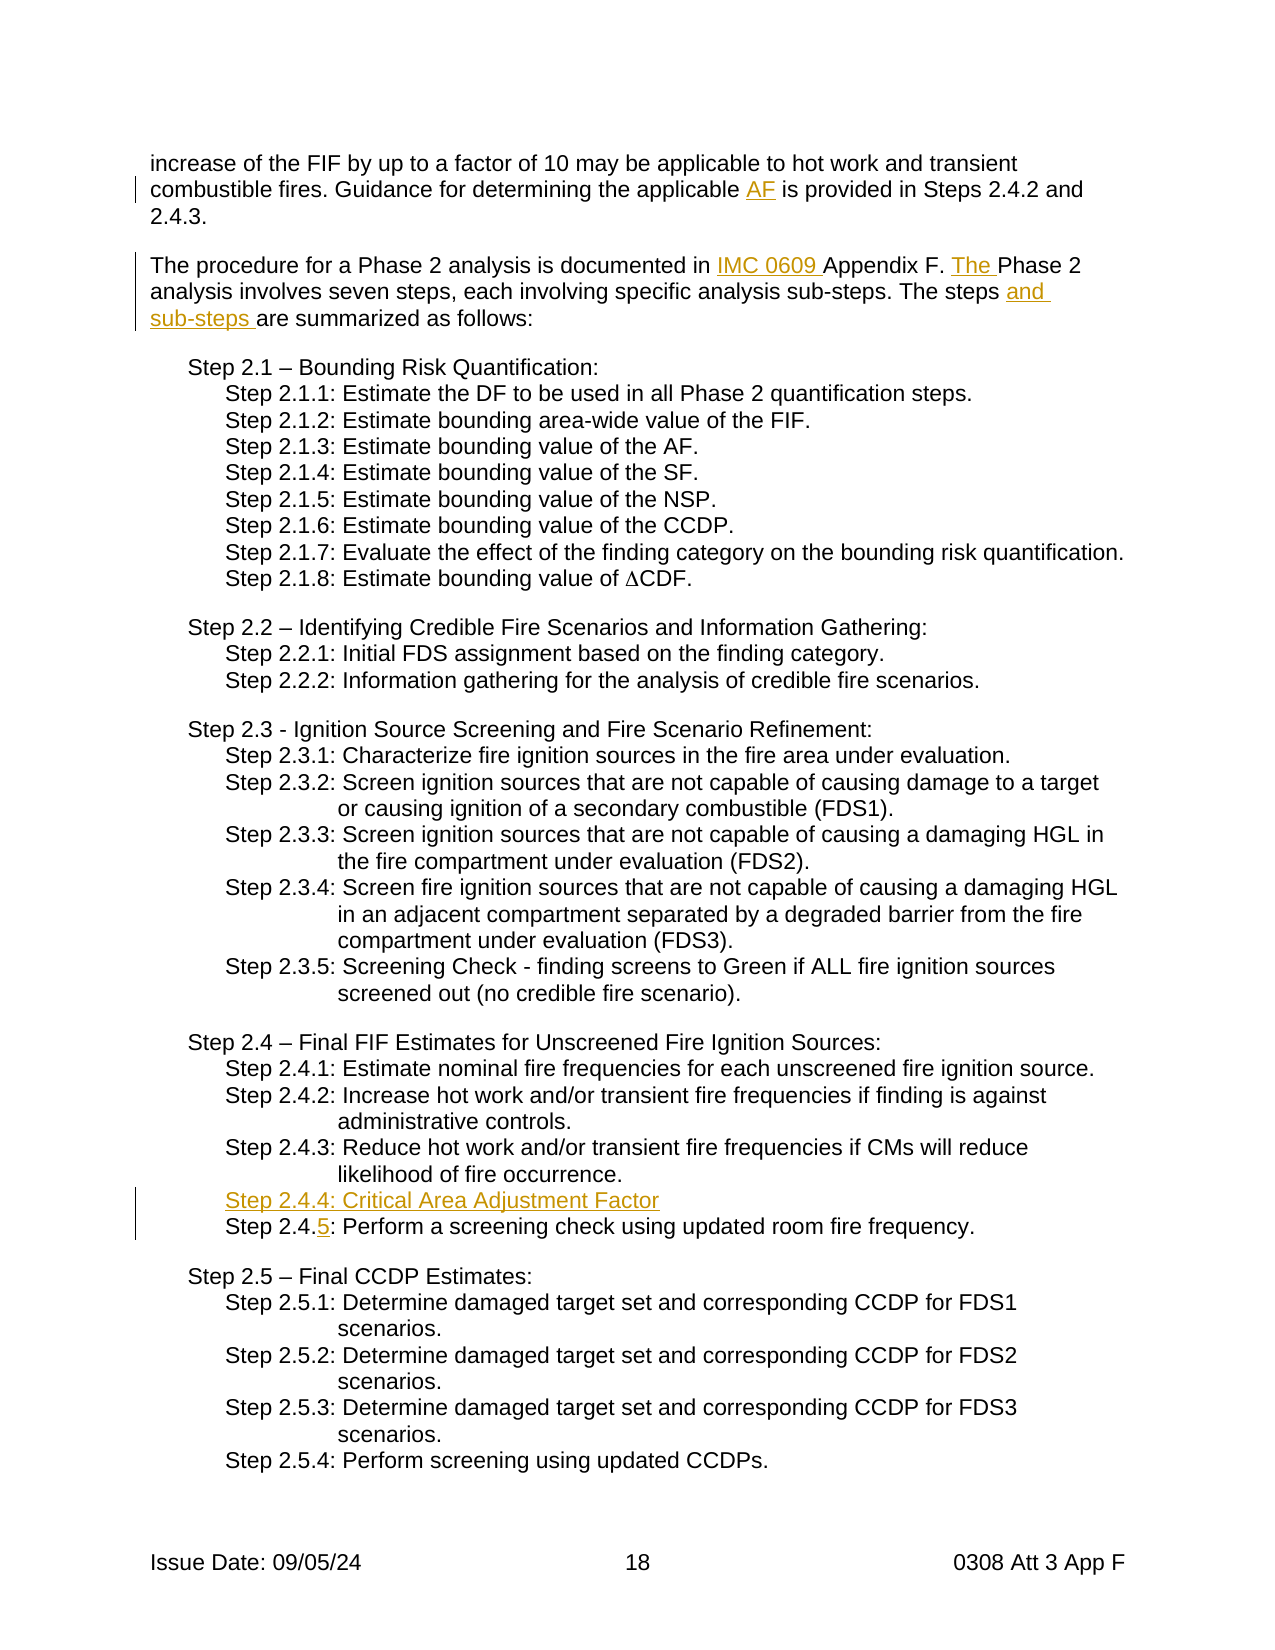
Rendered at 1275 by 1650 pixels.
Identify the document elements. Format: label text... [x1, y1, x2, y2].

list Step 2.5.4: Perform screening using updated CCDPs. [225, 1447, 1125, 1473]
list Step 2.2.2: Information gathering for the analysis of credible fire scenarios. [225, 667, 1125, 693]
list Step 2.1.6: Estimate bounding value of the CCDP. [225, 512, 1125, 538]
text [150, 150, 1125, 229]
text Step 2.3 - Ignition Source Screening and Fire Scenario Refinement: [150, 716, 1125, 742]
text Step 2.1 – Bounding Risk Quantification: [150, 354, 1125, 380]
list Step 2.5.1: Determine damaged target set and corresponding CCDP for FDS1 scenarios. [225, 1289, 1125, 1342]
list Step 2.4.3: Reduce hot work and/or transient fire frequencies if CMs will reduce likelihood of fire occurrence. [225, 1134, 1125, 1187]
list Step 2.3.1: Characterize fire ignition sources in the fire area under evaluation. [225, 742, 1125, 769]
list Step 2.1.8: Estimate bounding value of CDF. [225, 565, 1125, 591]
list Step 2.5.2: Determine damaged target set and corresponding CCDP for FDS2 scenarios. [225, 1342, 1125, 1394]
list Step 2.1.1: Estimate the DF to be used in all Phase 2 quantification steps. [225, 380, 1125, 407]
list Step 2.3.2: Screen ignition sources that are not capable of causing damage to a target or causing ignition of a secondary combustible (FDS1). [225, 769, 1125, 821]
list Step 2.1.7: Evaluate the effect of the finding category on the bounding risk quantification. [225, 538, 1125, 565]
text Step 2.2 – Identifying Credible Fire Scenarios and Information Gathering: [150, 614, 1125, 640]
list Step 2.3.4: Screen fire ignition sources that are not capable of causing a damaging HGL in an adjacent compartment separated by a degraded barrier from the fire compartment under evaluation (FDS3). [225, 874, 1125, 953]
list Step 2.1.5: Estimate bounding value of the NSP. [225, 486, 1125, 512]
list Step 2.3.5: Screening Check - finding screens to Green if ALL fire ignition sources screened out (no credible fire scenario). [225, 953, 1125, 1006]
list Step 2.1.3: Estimate bounding value of the AF. [225, 433, 1125, 459]
list Step 2.2.1: Initial FDS assignment based on the finding category. [225, 640, 1125, 667]
list Step 2.1.2: Estimate bounding area-wide value of the FIF. [225, 407, 1125, 433]
list Step 2.1.4: Estimate bounding value of the SF. [225, 459, 1125, 486]
text The procedure for a Phase 2 analysis is documented in Appendix F. Phase 2 analysis involves seven steps, each involving specific analysis sub-steps. The steps are summarized as follows: [150, 252, 1125, 331]
list Step 2.4.: Perform a screening check using updated room fire frequency. [225, 1213, 1125, 1240]
list Step 2.4.1: Estimate nominal fire frequencies for each unscreened fire ignition source. [225, 1055, 1125, 1082]
text Step 2.4 – Final FIF Estimates for Unscreened Fire Ignition Sources: [150, 1029, 1125, 1055]
list Step 2.4.2: Increase hot work and/or transient fire frequencies if finding is against administrative controls. [225, 1082, 1125, 1134]
list Step 2.3.3: Screen ignition sources that are not capable of causing a damaging HGL in the fire compartment under evaluation (FDS2). [225, 821, 1125, 874]
text Step 2.5 – Final CCDP Estimates: [150, 1263, 1125, 1289]
list Step 2.5.3: Determine damaged target set and corresponding CCDP for FDS3 scenarios. [225, 1394, 1125, 1447]
